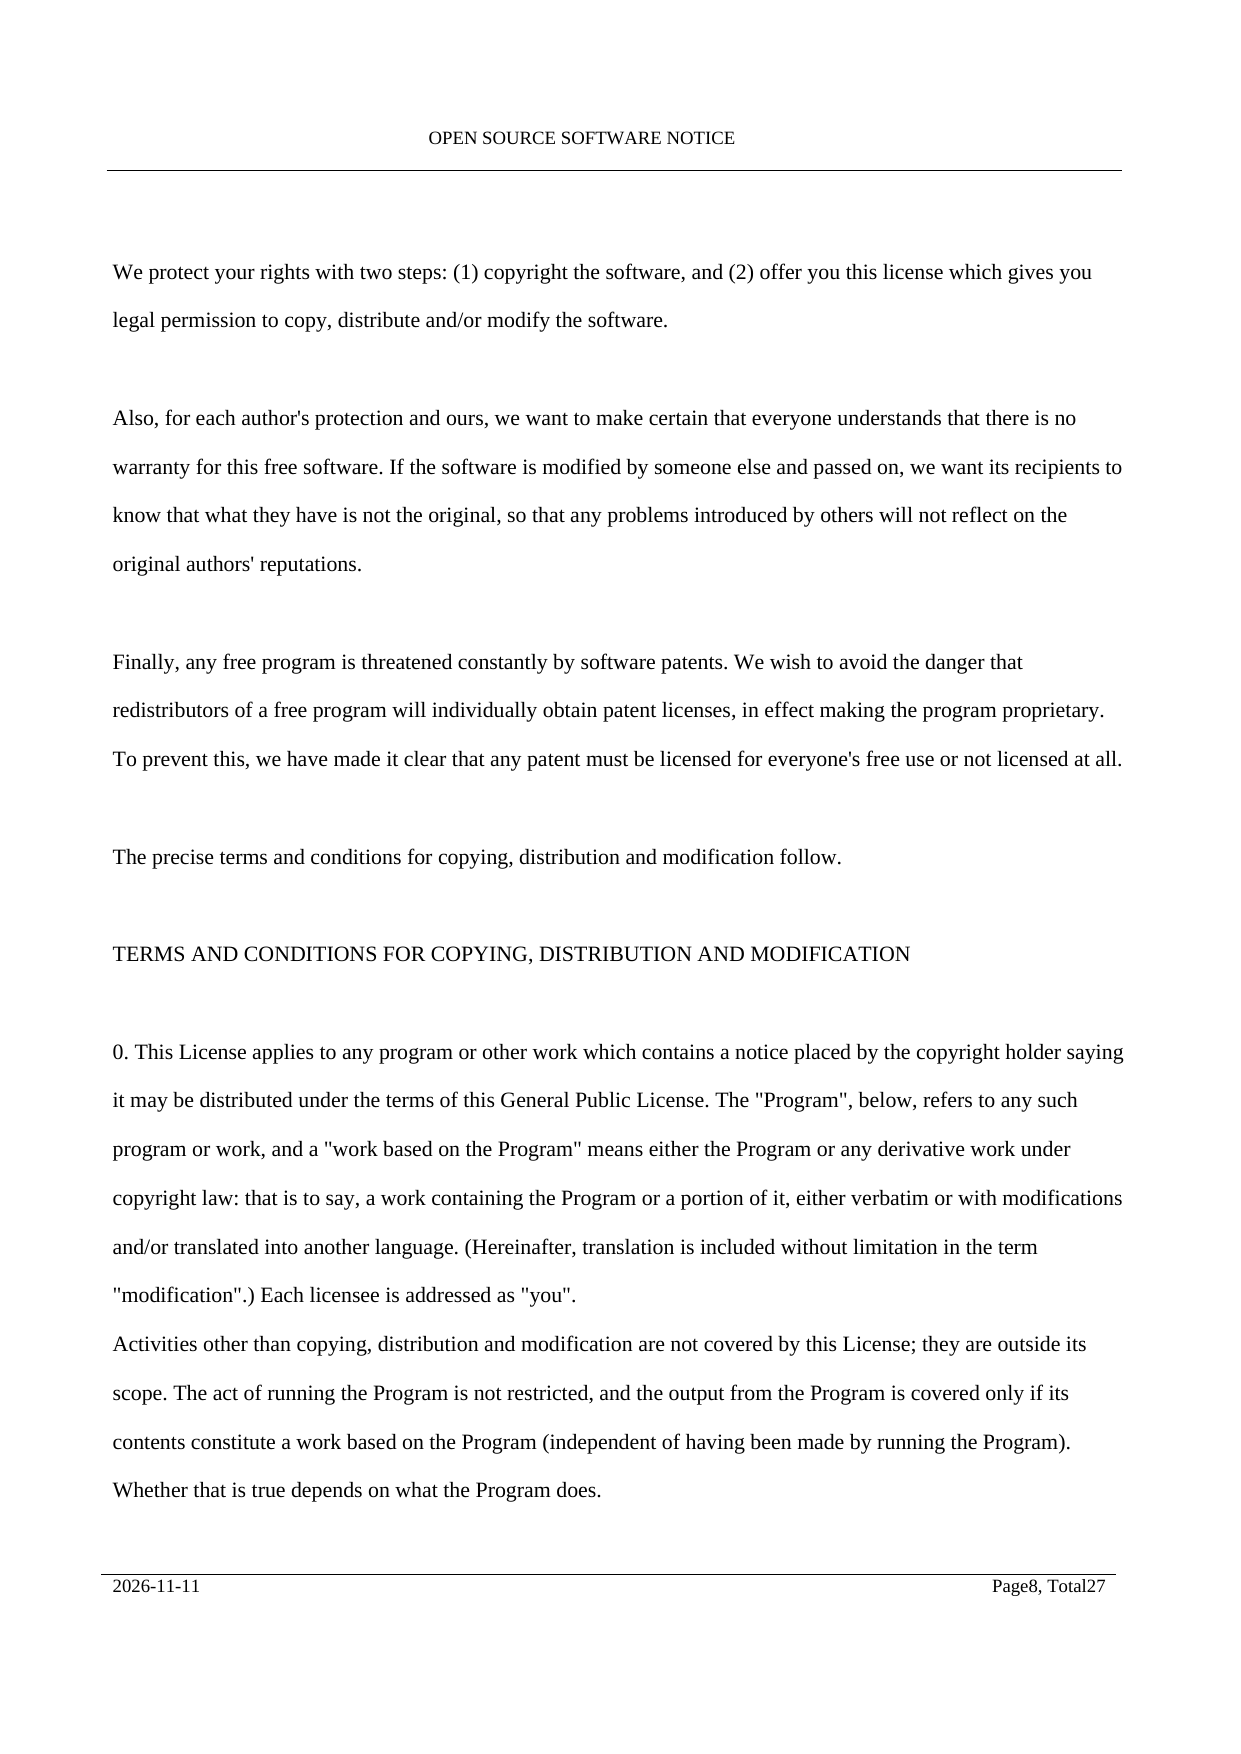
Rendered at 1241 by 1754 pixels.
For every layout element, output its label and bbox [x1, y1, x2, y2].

text [112, 206, 1128, 1506]
